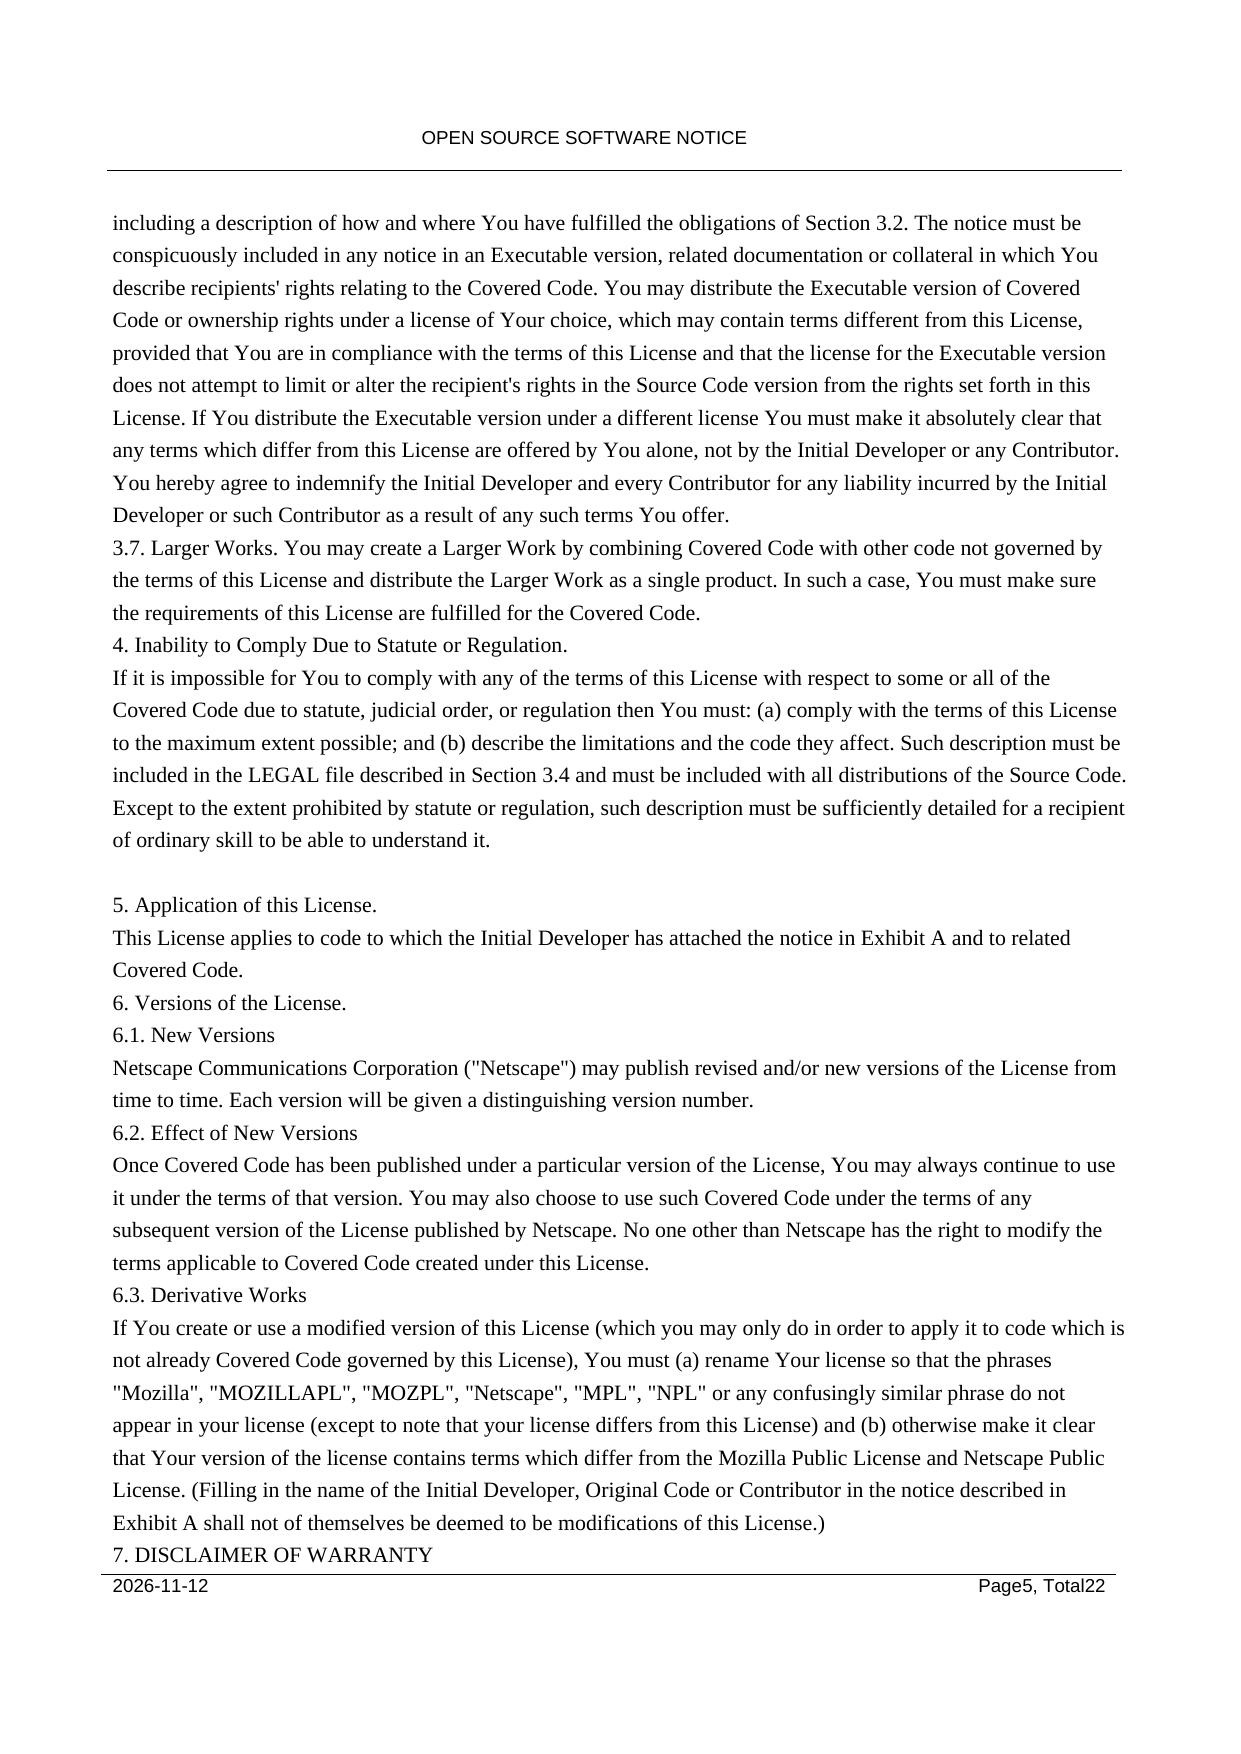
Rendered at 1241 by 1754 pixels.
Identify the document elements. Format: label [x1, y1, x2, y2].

text [112, 206, 1128, 1571]
